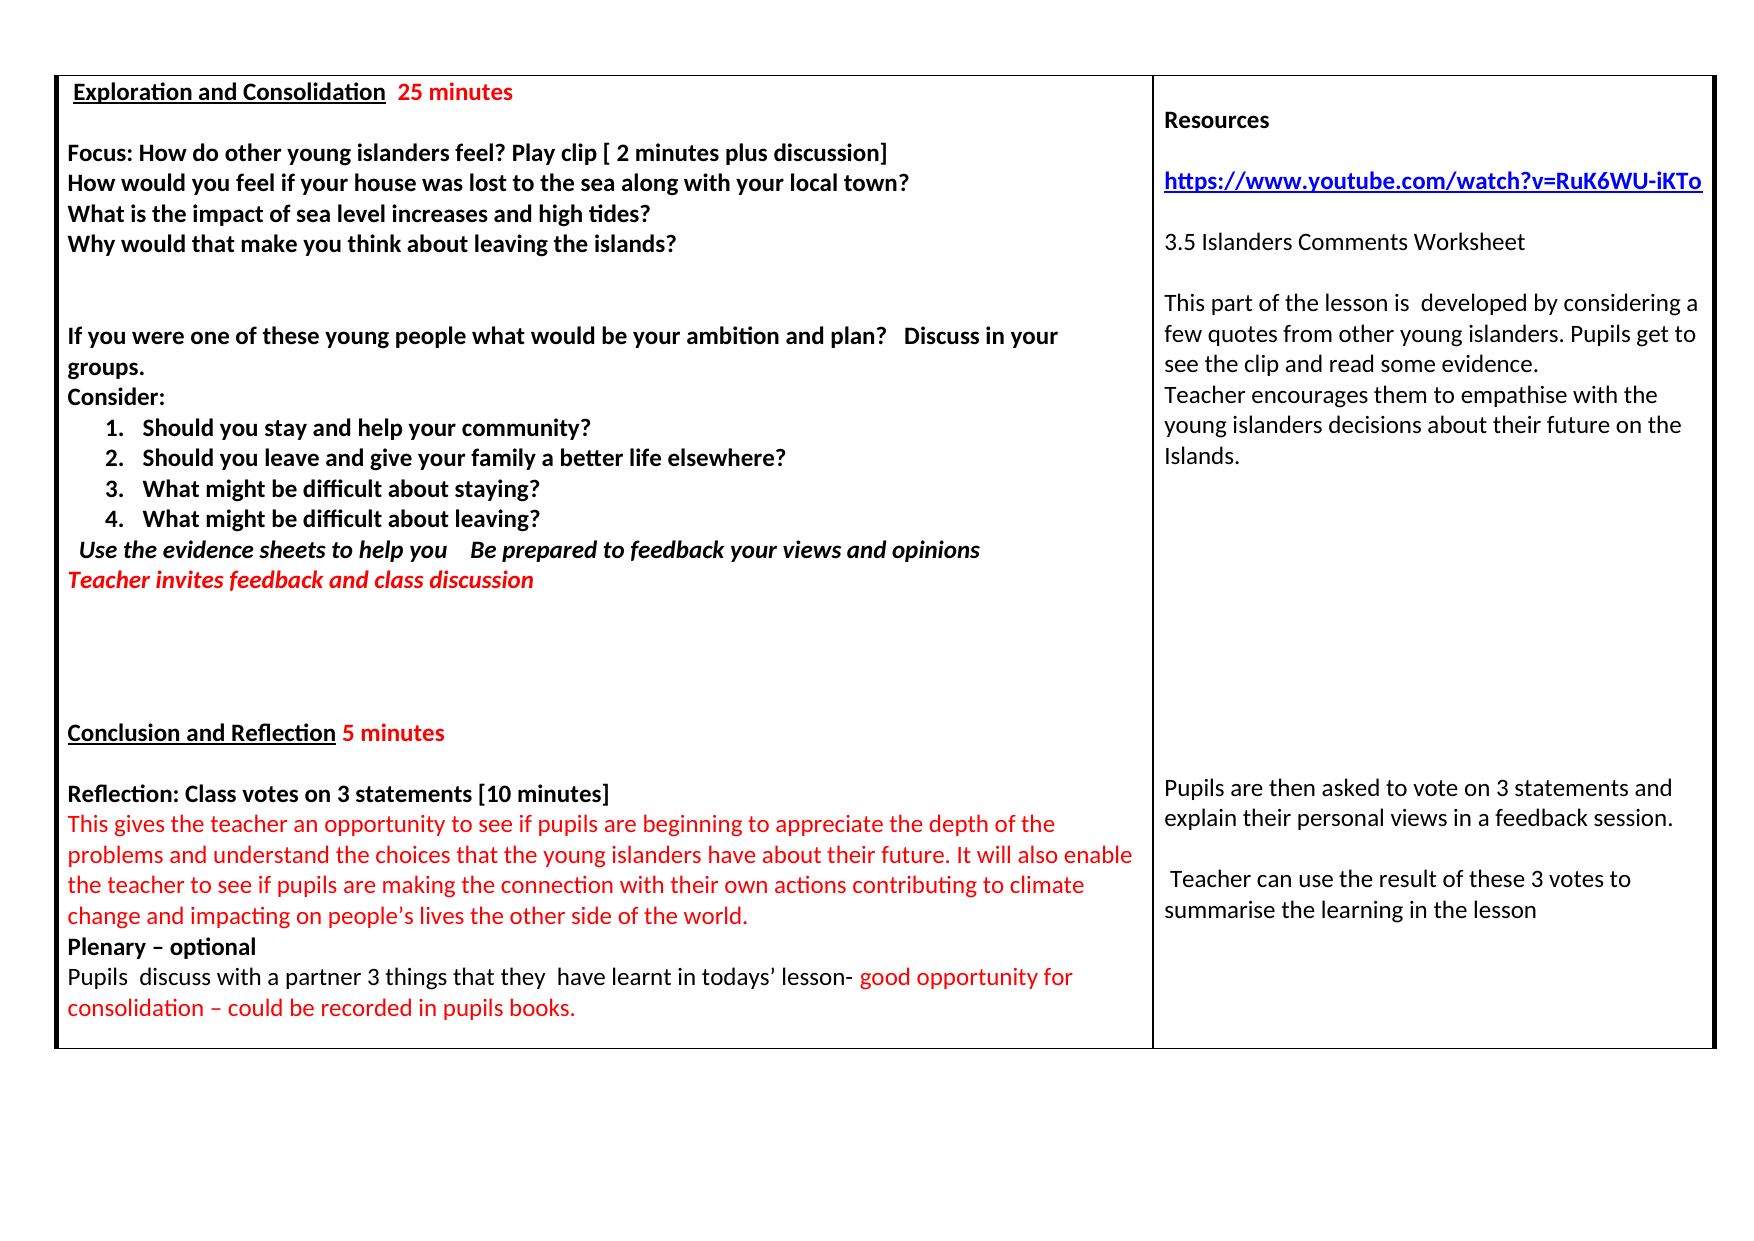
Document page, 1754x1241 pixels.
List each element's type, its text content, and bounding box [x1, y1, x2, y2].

table_cell Exploration and Consolidation 25 minutes Focus: How do other young islanders feel? Play clip [ 2 minutes plus discussion] How would you feel if your house was lost to the sea along with your local town? What is the impact of sea level increases and high tides? Why would that make you think about leaving the islands? If you were one of these young people what would be your ambition and plan? Discuss in your groups. Consider: Should you stay and help your community? Should you leave and give your family a better life elsewhere? What might be difficult about staying? What might be difficult about leaving? Use the evidence sheets to help you Be prepared to feedback your views and opinions Teacher invites feedback and class discussion Conclusion and Reflection 5 minutes Reflection: Class votes on 3 statements [10 minutes] This gives the teacher an opportunity to see if pupils are beginning to appreciate the depth of the problems and understand the choices that the young islanders have about their future. It will also enable the teacher to see if pupils are making the connection with their own actions contributing to climate change and impacting on people’s lives the other side of the world. Plenary – optional Pupils discuss with a partner 3 things that they have learnt in todays’ lesson- good opportunity for consolidation – could be recorded in pupils books. [59, 76, 1152, 1048]
table_cell Resources https://www.youtube.com/watch?v=RuK6WU-iKTo 3.5 Islanders Comments Worksheet This part of the lesson is developed by considering a few quotes from other young islanders. Pupils get to see the clip and read some evidence. Teacher encourages them to empathise with the young islanders decisions about their future on the Islands. Pupils are then asked to vote on 3 statements and explain their personal views in a feedback session. Teacher can use the result of these 3 votes to summarise the learning in the lesson [1154, 76, 1712, 1048]
